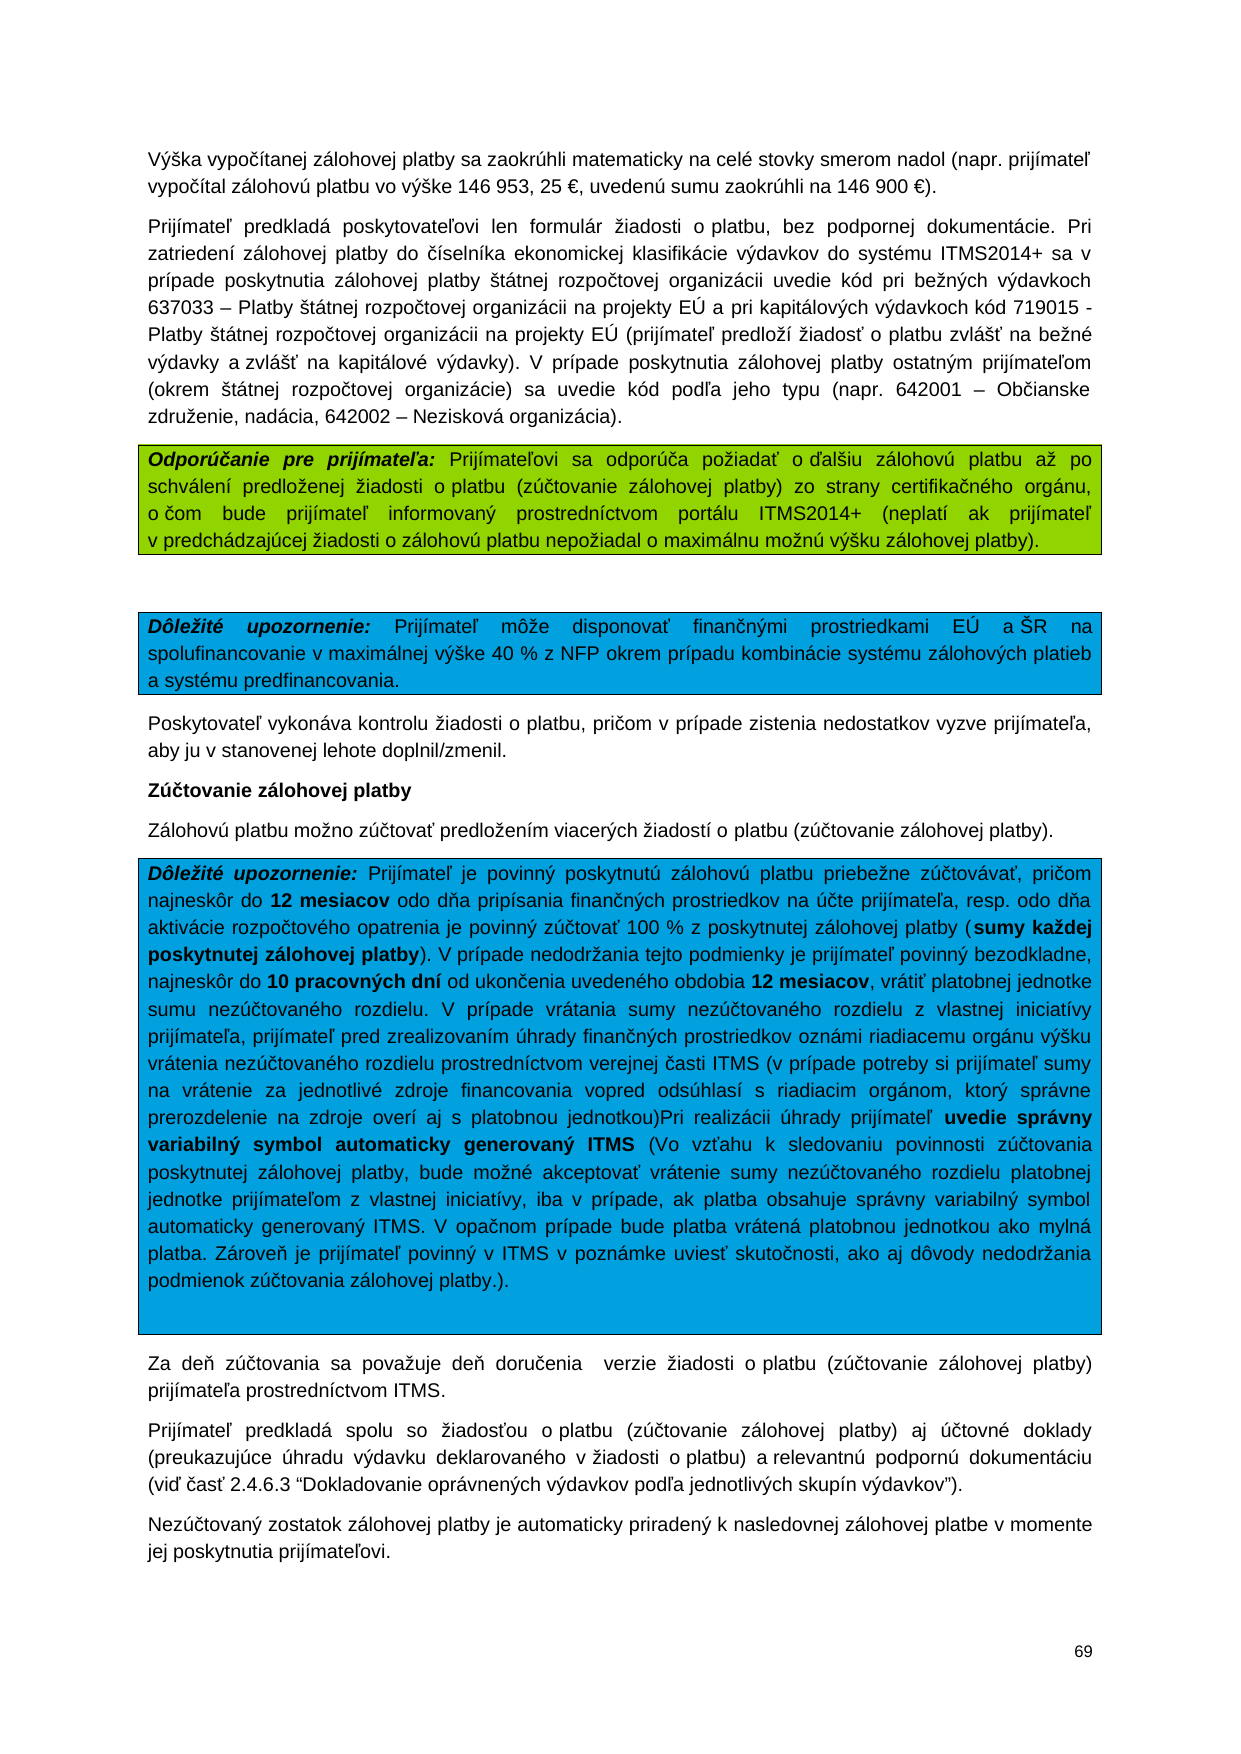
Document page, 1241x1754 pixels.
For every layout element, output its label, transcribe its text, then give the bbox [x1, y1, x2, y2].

text Nezúčtovaný zostatok zálohovej platby je automaticky priradený k nasledovnej zálohovej platbe v momente jej poskytnutia prijímateľovi. [148, 1513, 1092, 1563]
text Prijímateľ predkladá spolu so žiadosťou o platbu (zúčtovanie zálohovej platby) aj účtovné doklady (preukazujúce úhradu výdavku deklarovaného v žiadosti o platbu) a relevantnú podpornú dokumentáciu (viď časť 2.4.6.3 “Dokladovanie oprávnených výdavkov podľa jednotlivých skupín výdavkov”). [148, 1419, 1092, 1496]
text Za deň zúčtovania sa považuje deň doručenia verzie žiadosti o platbu (zúčtovanie zálohovej platby) prijímateľa prostredníctvom ITMS. [148, 1352, 1092, 1402]
text Zúčtovanie zálohovej platby [148, 779, 1092, 802]
text Zálohovú platbu možno zúčtovať predložením viacerých žiadostí o platbu (zúčtovanie zálohovej platby). [148, 819, 1092, 841]
text Dôležité upozornenie: Prijímateľ je povinný poskytnutú zálohovú platbu priebežne zúčtovávať, pričom najneskôr do 12 mesiacov odo dňa pripísania finančných prostriedkov na účte prijímateľa, resp. odo dňa aktivácie rozpočtového opatrenia je povinný zúčtovať 100 % z poskytnutej zálohovej platby (sumy každej poskytnutej zálohovej platby). V prípade nedodržania tejto podmienky je prijímateľ povinný bezodkladne, najneskôr do 10 pracovných dní od ukončenia uvedeného obdobia 12 mesiacov, vrátiť platobnej jednotke sumu nezúčtovaného rozdielu. V prípade vrátania sumy nezúčtovaného rozdielu z vlastnej iniciatívy prijímateľa, prijímateľ pred zrealizovaním úhrady finančných prostriedkov oznámi riadiacemu orgánu výšku vrátenia nezúčtovaného rozdielu prostredníctvom verejnej časti ITMS (v prípade potreby si prijímateľ sumy na vrátenie za jednotlivé zdroje financovania vopred odsúhlasí s riadiacim orgánom, ktorý správne prerozdelenie na zdroje overí aj s platobnou jednotkou)Pri realizácii úhrady prijímateľ uvedie správny variabilný symbol automaticky generovaný ITMS (Vo vzťahu k sledovaniu povinnosti zúčtovania poskytnutej zálohovej platby, bude možné akceptovať vrátenie sumy nezúčtovaného rozdielu platobnej jednotke prijímateľom z vlastnej iniciatívy, iba v prípade, ak platba obsahuje správny variabilný symbol automaticky generovaný ITMS. V opačnom prípade bude platba vrátená platobnou jednotkou ako mylná platba. Zároveň je prijímateľ povinný v ITMS v poznámke uviesť skutočnosti, ako aj dôvody nedodržania podmienok zúčtovania zálohovej platby.). [139, 859, 1101, 1292]
text Poskytovateľ vykonáva kontrolu žiadosti o platbu, pričom v prípade zistenia nedostatkov vyzve prijímateľa, aby ju v stanovenej lehote doplnil/zmenil. [148, 712, 1092, 762]
text Prijímateľ predkladá poskytovateľovi len formulár žiadosti o platbu, bez podpornej dokumentácie. Pri zatriedení zálohovej platby do číselníka ekonomickej klasifikácie výdavkov do systému ITMS2014+ sa v prípade poskytnutia zálohovej platby štátnej rozpočtovej organizácii uvedie kód pri bežných výdavkoch 637033 – Platby štátnej rozpočtovej organizácii na projekty EÚ a pri kapitálových výdavkoch kód 719015 - Platby štátnej rozpočtovej organizácii na projekty EÚ (prijímateľ predloží žiadosť o platbu zvlášť na bežné výdavky a zvlášť na kapitálové výdavky). V prípade poskytnutia zálohovej platby ostatným prijímateľom (okrem štátnej rozpočtovej organizácie) sa uvedie kód podľa jeho typu (napr. 642001 – Občianske združenie, nadácia, 642002 – Nezisková organizácia). [148, 214, 1092, 428]
text Odporúčanie pre prijímateľa: Prijímateľovi sa odporúča požiadať o ďalšiu zálohovú platbu až po schválení predloženej žiadosti o platbu (zúčtovanie zálohovej platby) zo strany certifikačného orgánu, o čom bude prijímateľ informovaný prostredníctvom portálu ITMS2014+ (neplatí ak prijímateľ v predchádzajúcej žiadosti o zálohovú platbu nepožiadal o maximálnu možnú výšku zálohovej platby). [139, 446, 1101, 554]
text Dôležité upozornenie: Prijímateľ môže disponovať finančnými prostriedkami EÚ a ŠR na spolufinancovanie v maximálnej výške 40 % z NFP okrem prípadu kombinácie systému zálohových platieb a systému predfinancovania. [139, 613, 1101, 694]
text Výška vypočítanej zálohovej platby sa zaokrúhli matematicky na celé stovky smerom nadol (napr. prijímateľ vypočítal zálohovú platbu vo výške 146 953, 25 €, uvedenú sumu zaokrúhli na 146 900 €). [148, 148, 1092, 198]
